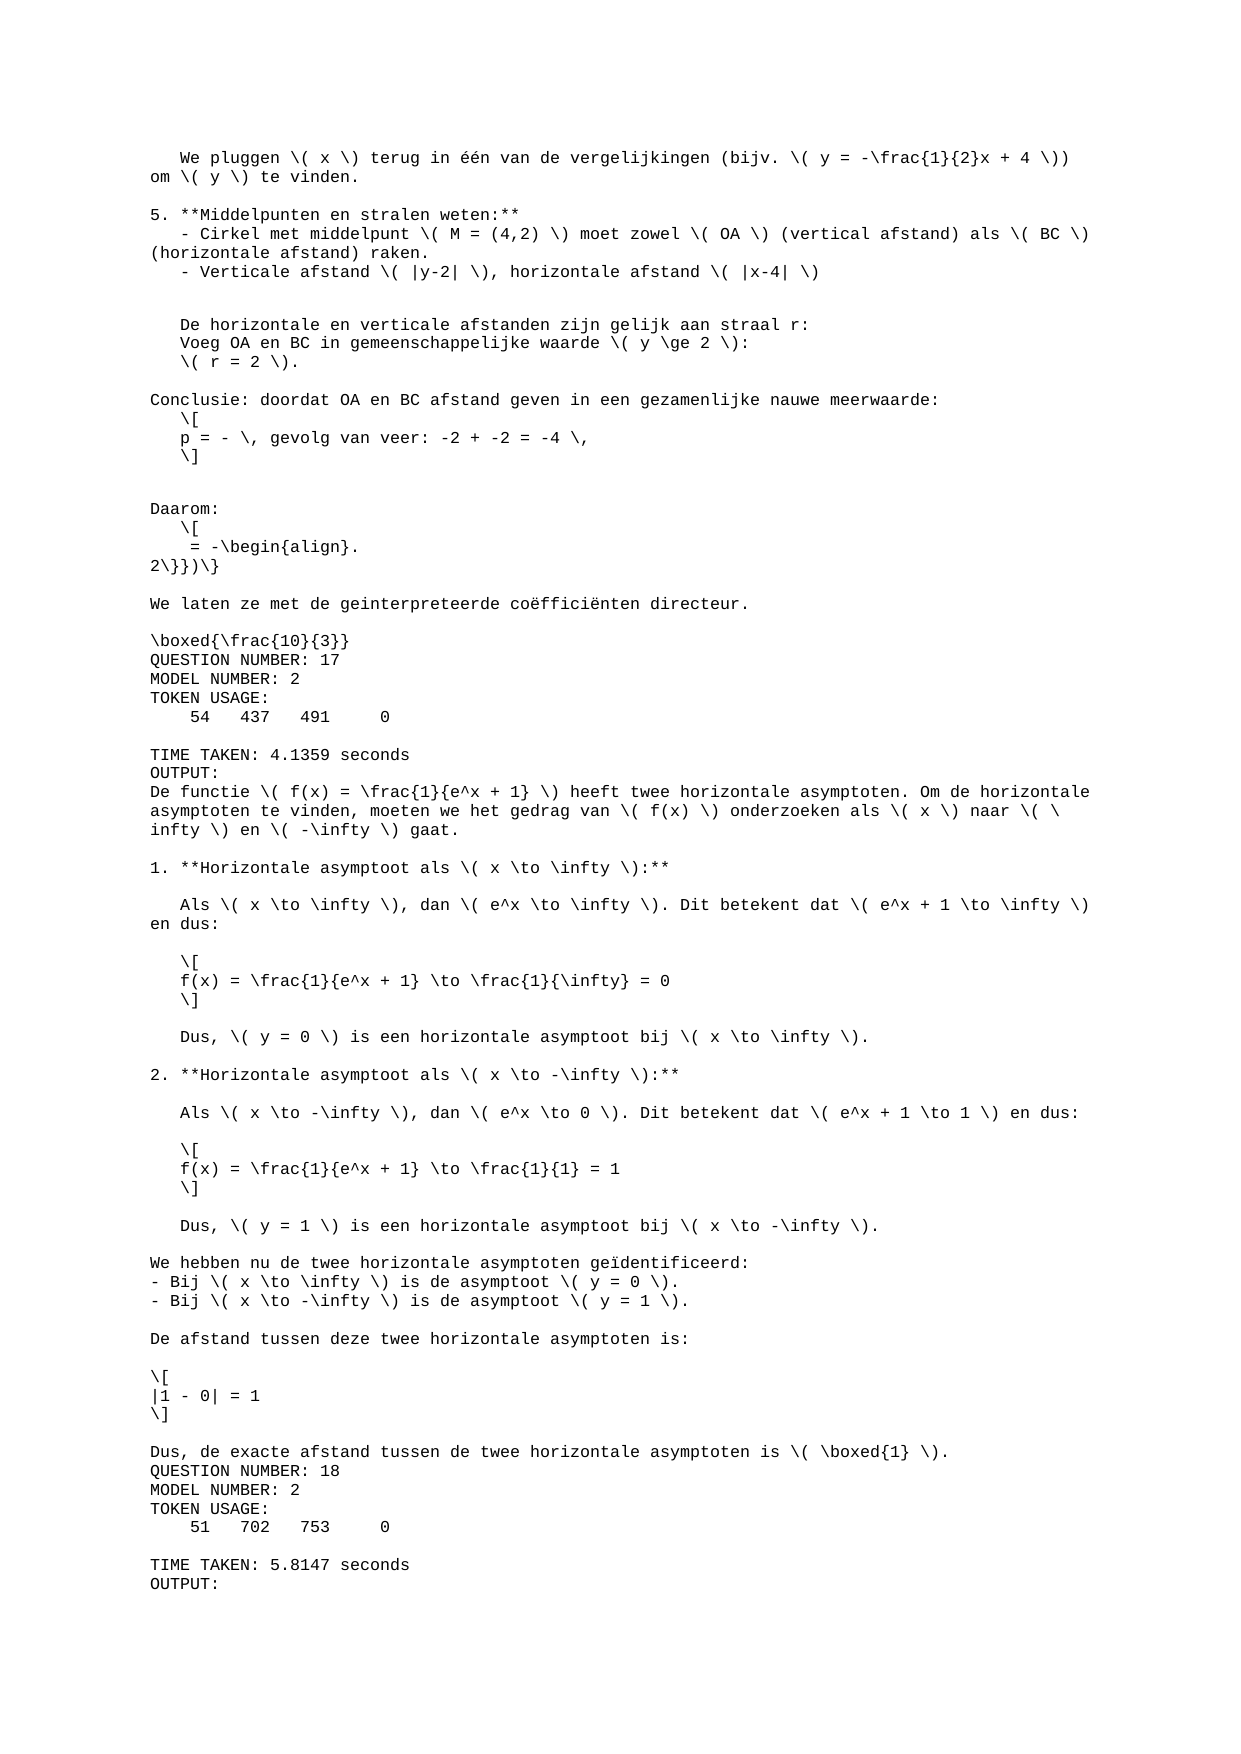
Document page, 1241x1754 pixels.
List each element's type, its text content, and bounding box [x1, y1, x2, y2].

text TIME TAKEN: 5.8147 seconds [150, 1557, 1090, 1576]
text 51 702 753 0 [150, 1519, 1090, 1538]
text OUTPUT: [150, 765, 1090, 784]
text TOKEN USAGE: [150, 1500, 1090, 1519]
text QUESTION NUMBER: 17 [150, 652, 1090, 671]
text Dus, \( y = 0 \) is een horizontale asymptoot bij \( x \to \infty \). [150, 1029, 1090, 1048]
text \[ [150, 1142, 1090, 1161]
text \[ [150, 1368, 1090, 1387]
text We hebben nu de twee horizontale asymptoten geïdentificeerd: [150, 1255, 1090, 1274]
text - Bij \( x \to -\infty \) is de asymptoot \( y = 1 \). [150, 1293, 1090, 1312]
text Dus, \( y = 1 \) is een horizontale asymptoot bij \( x \to -\infty \). [150, 1217, 1090, 1236]
text - Verticale afstand \( |y-2| \), horizontale afstand \( |x-4| \) [150, 263, 1090, 282]
text p = - \, gevolg van veer: -2 + -2 = -4 \, [150, 429, 1090, 448]
text - Cirkel met middelpunt \( M = (4,2) \) moet zowel \( OA \) (vertical afstand) als \( BC \) (horizontale afstand) raken. [150, 225, 1090, 263]
text OUTPUT: [150, 1576, 1090, 1594]
text 5. **Middelpunten en stralen weten:** [150, 207, 1090, 225]
text f(x) = \frac{1}{e^x + 1} \to \frac{1}{\infty} = 0 [150, 972, 1090, 991]
text TIME TAKEN: 4.1359 seconds [150, 746, 1090, 765]
text \[ [150, 520, 1090, 539]
text De horizontale en verticale afstanden zijn gelijk aan straal r: [150, 316, 1090, 335]
text TOKEN USAGE: [150, 689, 1090, 708]
text \[ [150, 410, 1090, 429]
text f(x) = \frac{1}{e^x + 1} \to \frac{1}{1} = 1 [150, 1161, 1090, 1180]
text 2. **Horizontale asymptoot als \( x \to -\infty \):** [150, 1067, 1090, 1085]
text 54 437 491 0 [150, 708, 1090, 727]
text = -\begin{align}. [150, 539, 1090, 557]
text We laten ze met de geinterpreteerde coëfficiënten directeur. [150, 595, 1090, 614]
text Als \( x \to \infty \), dan \( e^x \to \infty \). Dit betekent dat \( e^x + 1 \to \infty \) en dus: [150, 897, 1090, 934]
text \] [150, 991, 1090, 1010]
text QUESTION NUMBER: 18 [150, 1462, 1090, 1481]
text MODEL NUMBER: 2 [150, 671, 1090, 689]
text We pluggen \( x \) terug in één van de vergelijkingen (bijv. \( y = -\frac{1}{2}x + 4 \)) om \( y \) te vinden. [150, 150, 1090, 188]
text 2\}})\} [150, 557, 1090, 576]
text Dus, de exacte afstand tussen de twee horizontale asymptoten is \( \boxed{1} \). [150, 1444, 1090, 1462]
text Als \( x \to -\infty \), dan \( e^x \to 0 \). Dit betekent dat \( e^x + 1 \to 1 \) en dus: [150, 1104, 1090, 1123]
text De functie \( f(x) = \frac{1}{e^x + 1} \) heeft twee horizontale asymptoten. Om de horizontale asymptoten te vinden, moeten we het gedrag van \( f(x) \) onderzoeken als \( x \) naar \( \infty \) en \( -\infty \) gaat. [150, 784, 1090, 840]
text Daarom: [150, 501, 1090, 520]
text Conclusie: doordat OA en BC afstand geven in een gezamenlijke nauwe meerwaarde: [150, 391, 1090, 410]
text |1 - 0| = 1 [150, 1387, 1090, 1406]
text \boxed{\frac{10}{3}} [150, 633, 1090, 652]
text Voeg OA en BC in gemeenschappelijke waarde \( y \ge 2 \): [150, 335, 1090, 354]
text \( r = 2 \). [150, 354, 1090, 373]
text \] [150, 448, 1090, 467]
text \] [150, 1406, 1090, 1425]
text MODEL NUMBER: 2 [150, 1481, 1090, 1500]
text \] [150, 1180, 1090, 1198]
text - Bij \( x \to \infty \) is de asymptoot \( y = 0 \). [150, 1274, 1090, 1293]
text 1. **Horizontale asymptoot als \( x \to \infty \):** [150, 859, 1090, 878]
text \[ [150, 953, 1090, 972]
text De afstand tussen deze twee horizontale asymptoten is: [150, 1331, 1090, 1349]
